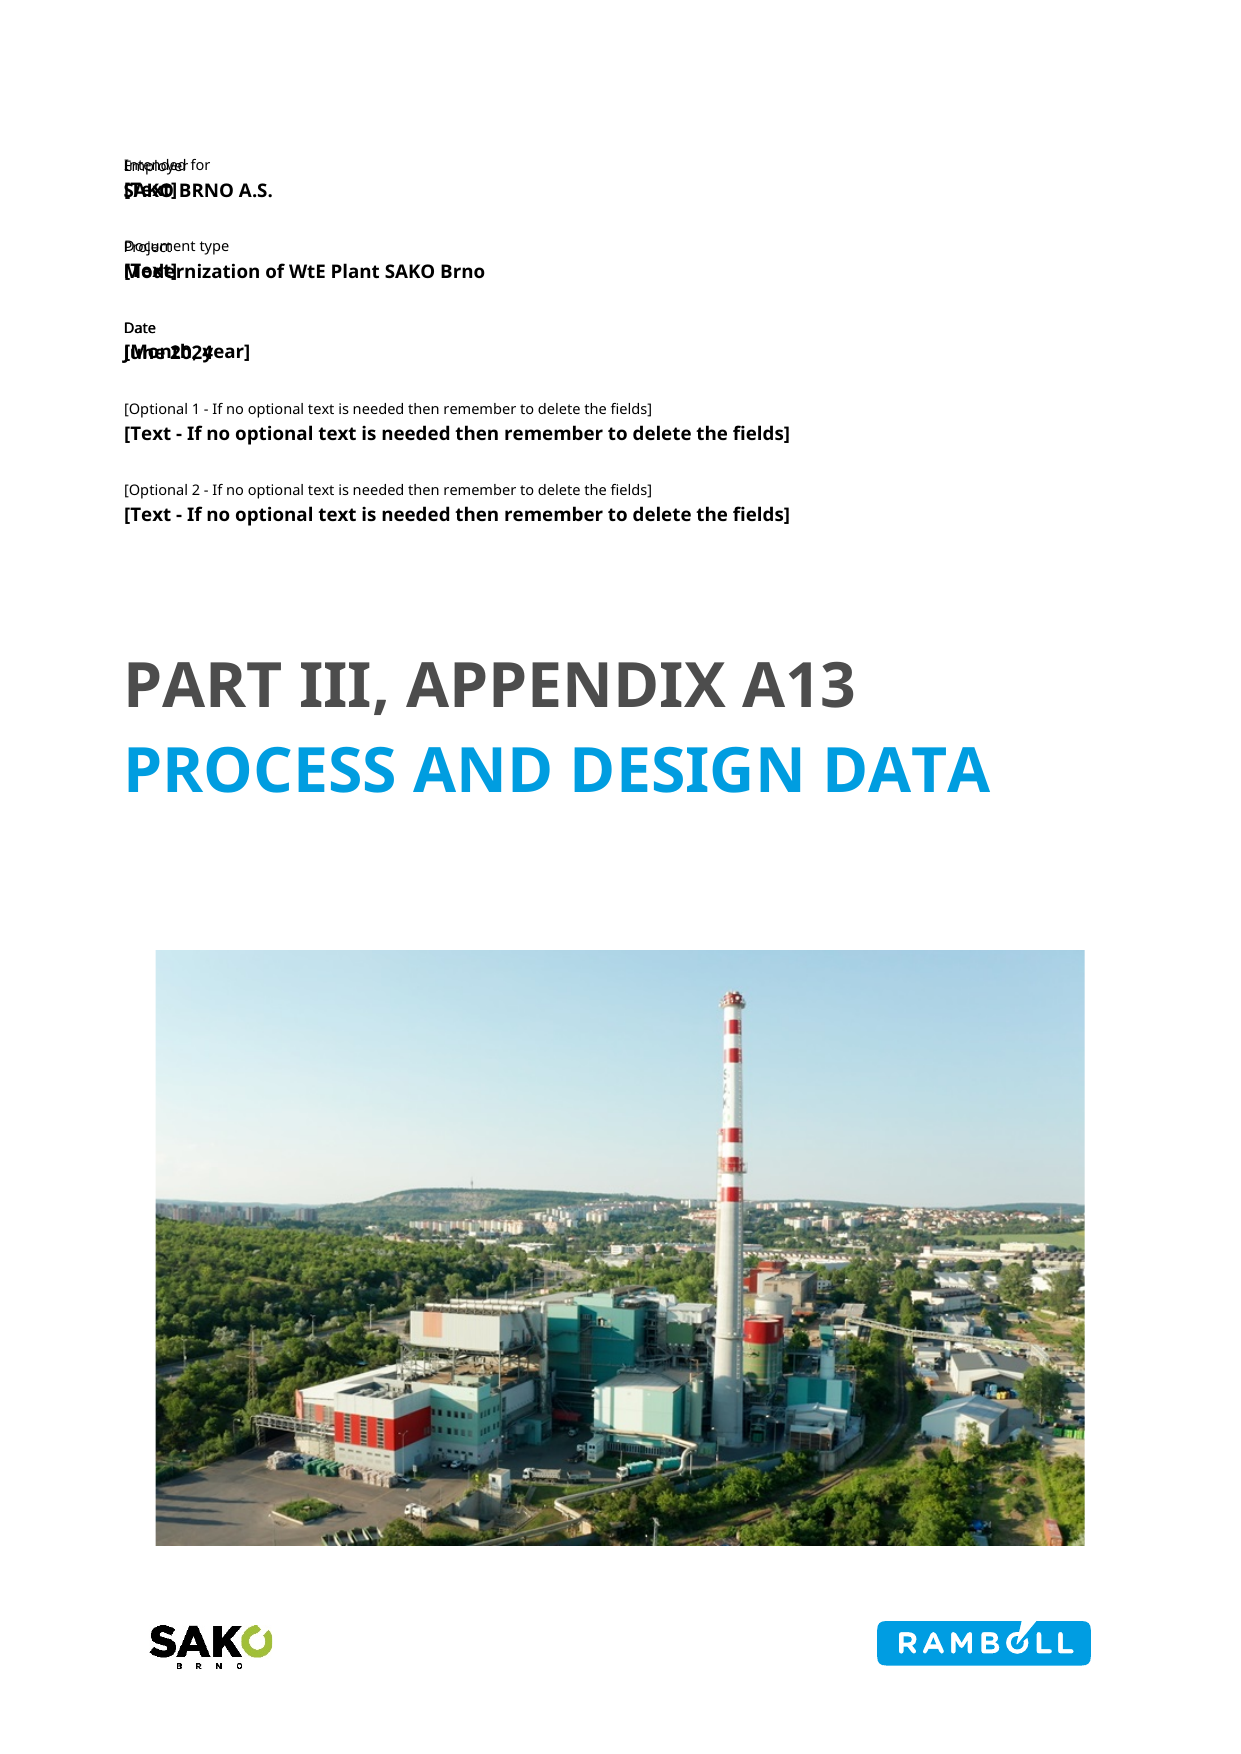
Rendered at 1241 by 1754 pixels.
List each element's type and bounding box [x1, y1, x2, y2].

picture [155, 950, 1085, 1546]
picture [149, 1625, 273, 1669]
